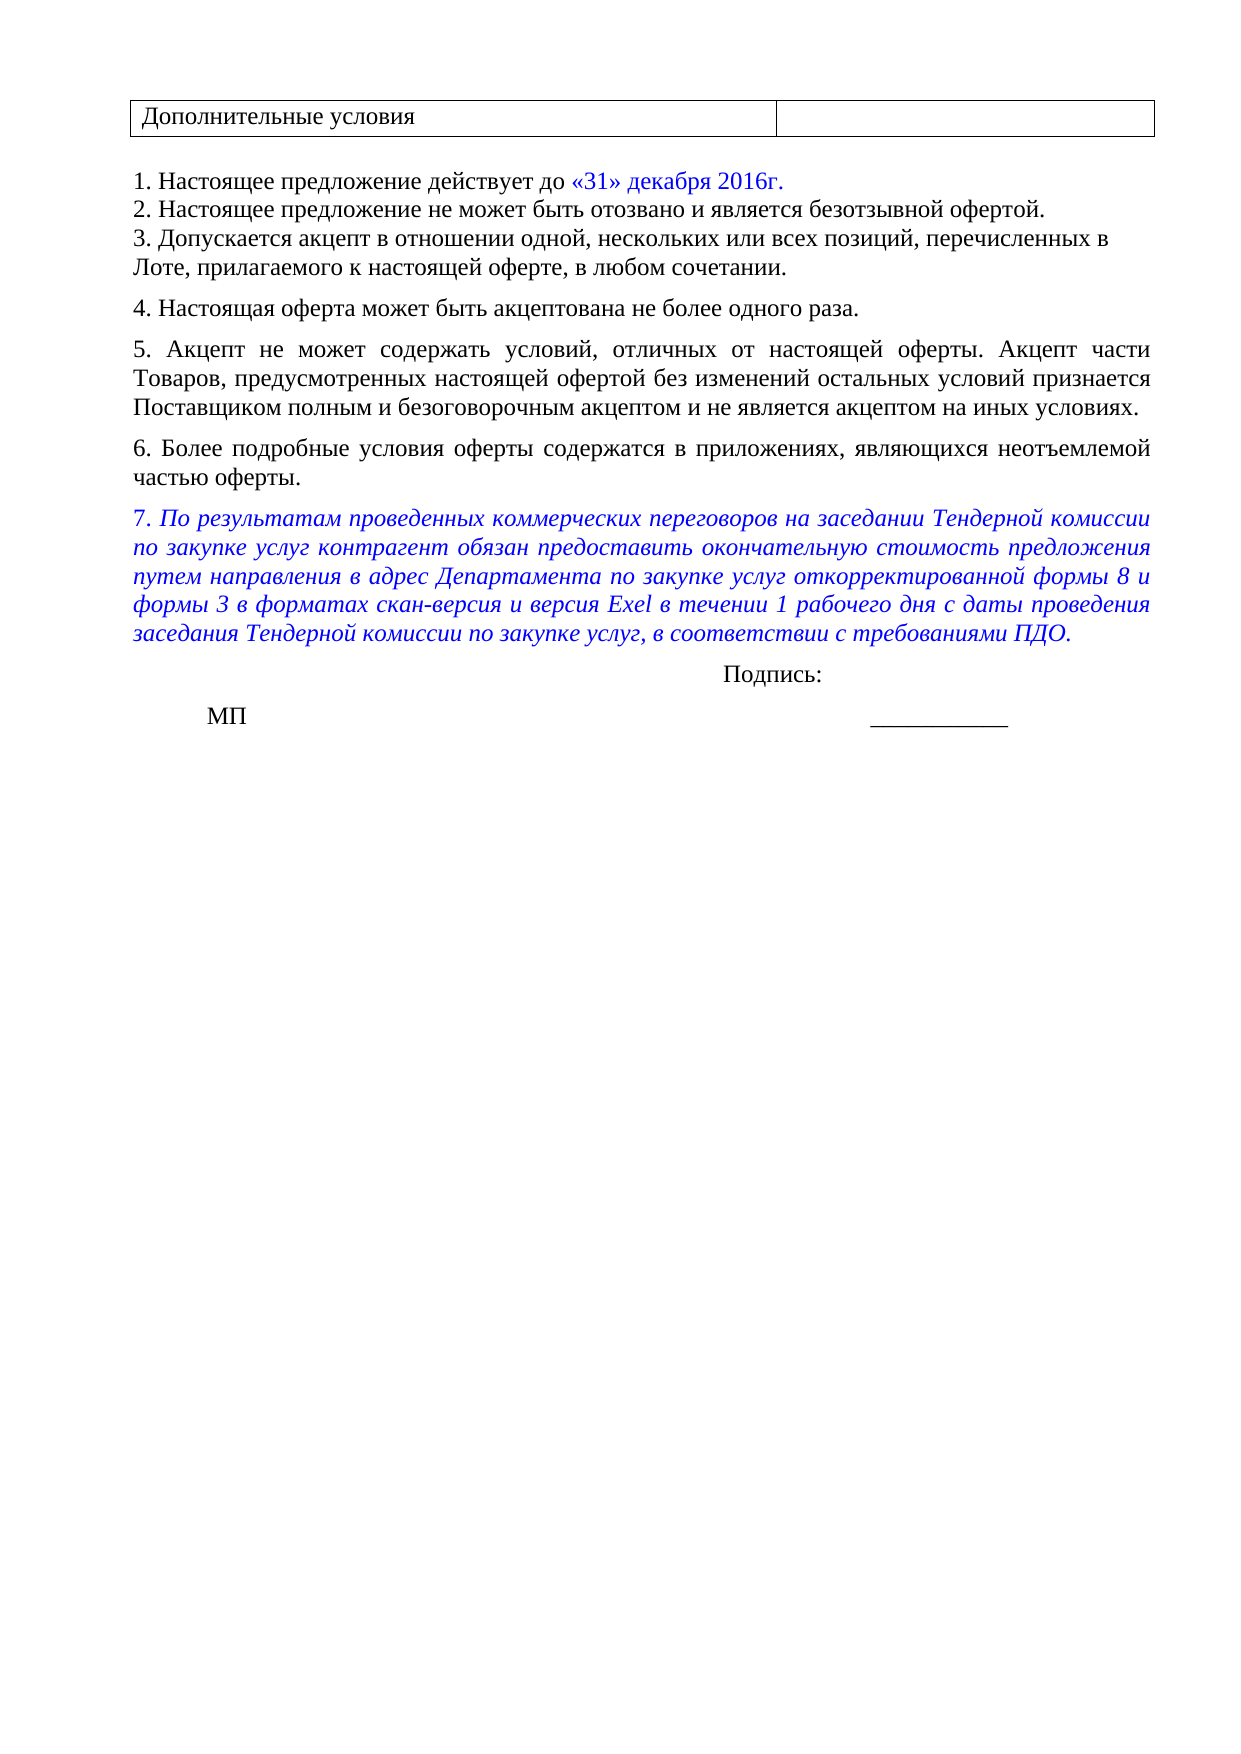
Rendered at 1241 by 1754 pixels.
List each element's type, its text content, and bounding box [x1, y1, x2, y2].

text Подпись: [133, 659, 1152, 688]
text МП ___________ [133, 701, 1152, 729]
table_cell [777, 101, 1154, 136]
text 3. Допускается акцепт в отношении одной, нескольких или всех позиций, перечисленных в Лоте, прилагаемого к настоящей оферте, в любом сочетании. [133, 223, 1152, 281]
text 5. Акцепт не может содержать условий, отличных от настоящей оферты. Акцепт части Товаров, предусмотренных настоящей офертой без изменений остальных условий признается Поставщиком полным и безоговорочным акцептом и не является акцептом на иных условиях. [133, 334, 1152, 421]
text 6. Более подробные условия оферты содержатся в приложениях, являющихся неотъемлемой частью оферты. [133, 433, 1152, 491]
text 4. Настоящая оферта может быть акцептована не более одного раза. [133, 293, 1152, 322]
text 1. Настоящее предложение действует до «31» декабря 2016г. [133, 166, 1152, 194]
table_cell Дополнительные условия [131, 101, 776, 136]
text 2. Настоящее предложение не может быть отозвано и является безотзывной офертой. [133, 194, 1152, 223]
text 7. По результатам проведенных коммерческих переговоров на заседании Тендерной комиссии по закупке услуг контрагент обязан предоставить окончательную стоимость предложения путем направления в адрес Департамента по закупке услуг откорректированной формы 8 и формы 3 в форматах скан-версия и версия Exel в течении 1 рабочего дня c даты проведения заседания Тендерной комиссии по закупке услуг, в соответствии с требованиями ПДО. [133, 503, 1152, 647]
